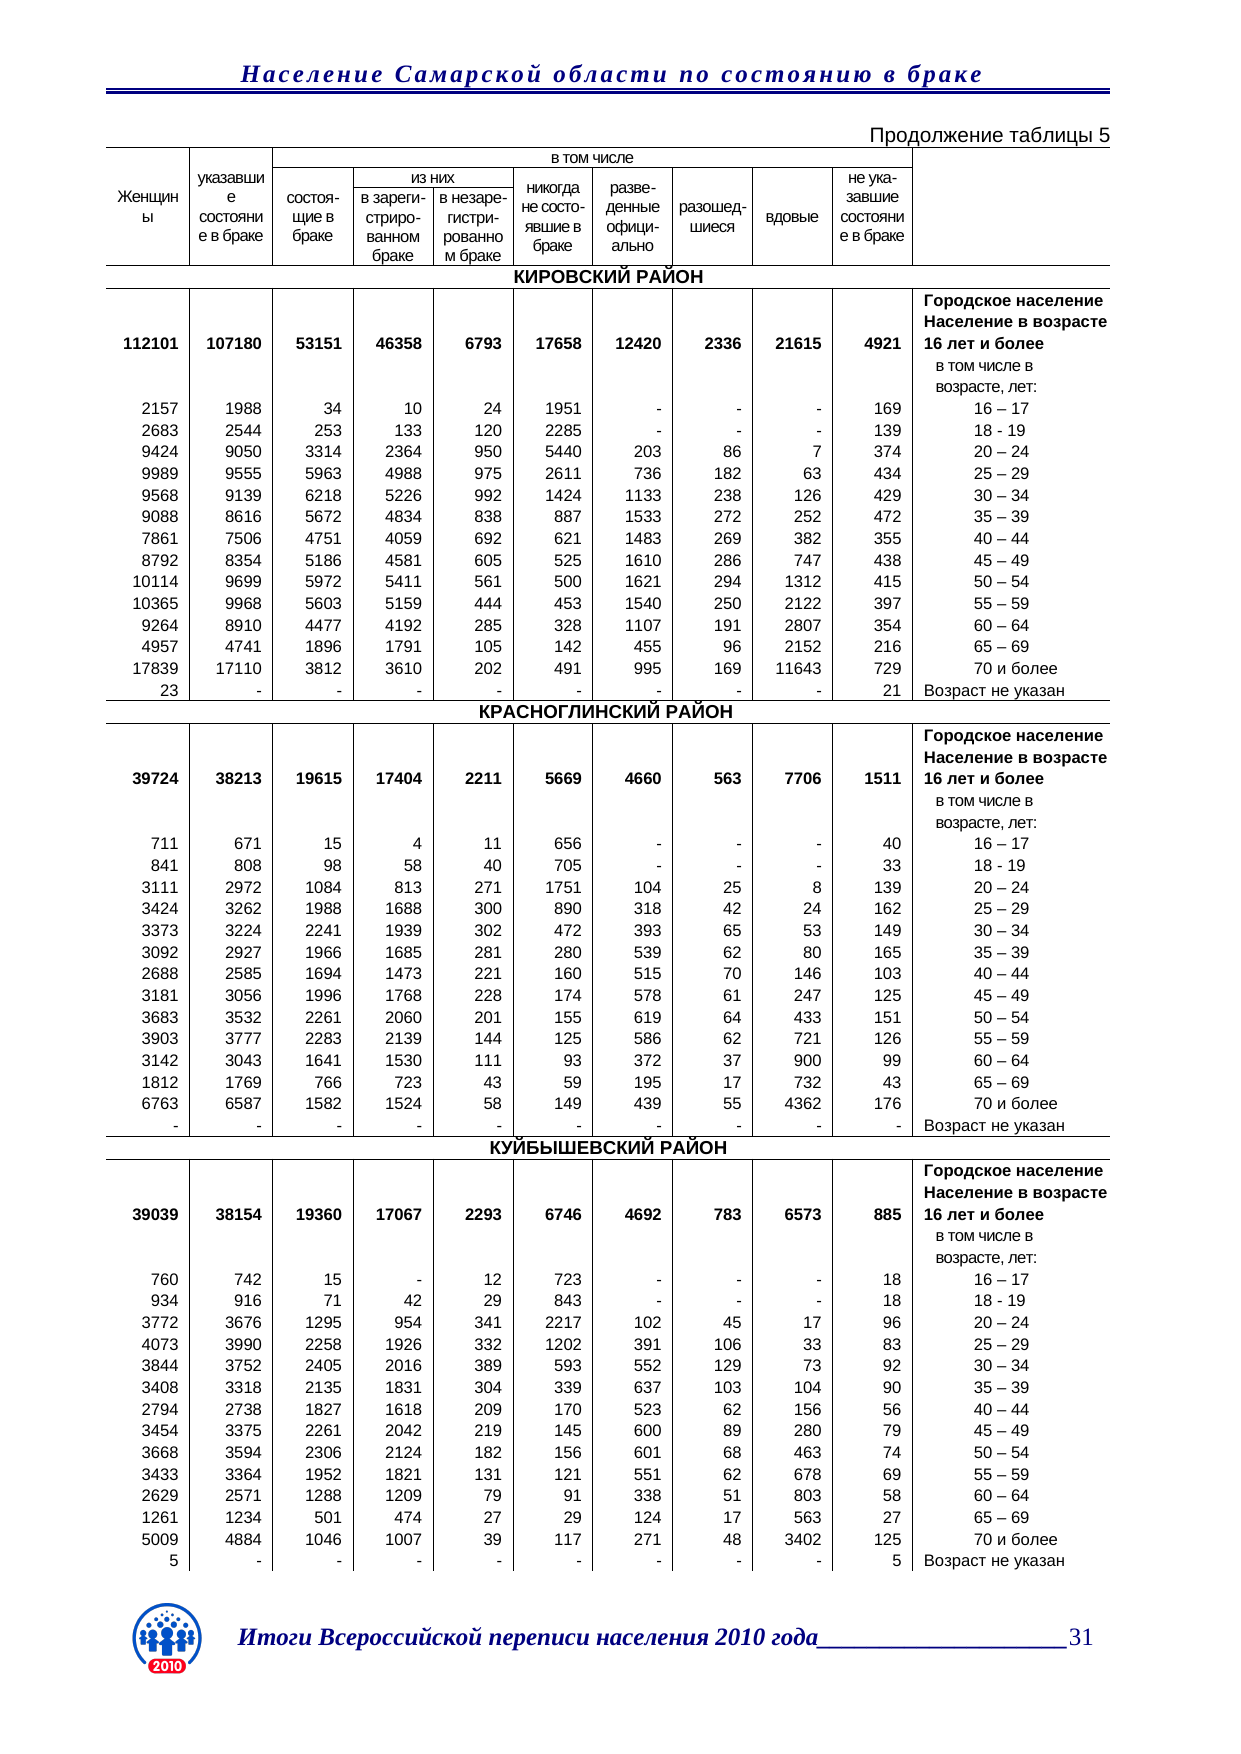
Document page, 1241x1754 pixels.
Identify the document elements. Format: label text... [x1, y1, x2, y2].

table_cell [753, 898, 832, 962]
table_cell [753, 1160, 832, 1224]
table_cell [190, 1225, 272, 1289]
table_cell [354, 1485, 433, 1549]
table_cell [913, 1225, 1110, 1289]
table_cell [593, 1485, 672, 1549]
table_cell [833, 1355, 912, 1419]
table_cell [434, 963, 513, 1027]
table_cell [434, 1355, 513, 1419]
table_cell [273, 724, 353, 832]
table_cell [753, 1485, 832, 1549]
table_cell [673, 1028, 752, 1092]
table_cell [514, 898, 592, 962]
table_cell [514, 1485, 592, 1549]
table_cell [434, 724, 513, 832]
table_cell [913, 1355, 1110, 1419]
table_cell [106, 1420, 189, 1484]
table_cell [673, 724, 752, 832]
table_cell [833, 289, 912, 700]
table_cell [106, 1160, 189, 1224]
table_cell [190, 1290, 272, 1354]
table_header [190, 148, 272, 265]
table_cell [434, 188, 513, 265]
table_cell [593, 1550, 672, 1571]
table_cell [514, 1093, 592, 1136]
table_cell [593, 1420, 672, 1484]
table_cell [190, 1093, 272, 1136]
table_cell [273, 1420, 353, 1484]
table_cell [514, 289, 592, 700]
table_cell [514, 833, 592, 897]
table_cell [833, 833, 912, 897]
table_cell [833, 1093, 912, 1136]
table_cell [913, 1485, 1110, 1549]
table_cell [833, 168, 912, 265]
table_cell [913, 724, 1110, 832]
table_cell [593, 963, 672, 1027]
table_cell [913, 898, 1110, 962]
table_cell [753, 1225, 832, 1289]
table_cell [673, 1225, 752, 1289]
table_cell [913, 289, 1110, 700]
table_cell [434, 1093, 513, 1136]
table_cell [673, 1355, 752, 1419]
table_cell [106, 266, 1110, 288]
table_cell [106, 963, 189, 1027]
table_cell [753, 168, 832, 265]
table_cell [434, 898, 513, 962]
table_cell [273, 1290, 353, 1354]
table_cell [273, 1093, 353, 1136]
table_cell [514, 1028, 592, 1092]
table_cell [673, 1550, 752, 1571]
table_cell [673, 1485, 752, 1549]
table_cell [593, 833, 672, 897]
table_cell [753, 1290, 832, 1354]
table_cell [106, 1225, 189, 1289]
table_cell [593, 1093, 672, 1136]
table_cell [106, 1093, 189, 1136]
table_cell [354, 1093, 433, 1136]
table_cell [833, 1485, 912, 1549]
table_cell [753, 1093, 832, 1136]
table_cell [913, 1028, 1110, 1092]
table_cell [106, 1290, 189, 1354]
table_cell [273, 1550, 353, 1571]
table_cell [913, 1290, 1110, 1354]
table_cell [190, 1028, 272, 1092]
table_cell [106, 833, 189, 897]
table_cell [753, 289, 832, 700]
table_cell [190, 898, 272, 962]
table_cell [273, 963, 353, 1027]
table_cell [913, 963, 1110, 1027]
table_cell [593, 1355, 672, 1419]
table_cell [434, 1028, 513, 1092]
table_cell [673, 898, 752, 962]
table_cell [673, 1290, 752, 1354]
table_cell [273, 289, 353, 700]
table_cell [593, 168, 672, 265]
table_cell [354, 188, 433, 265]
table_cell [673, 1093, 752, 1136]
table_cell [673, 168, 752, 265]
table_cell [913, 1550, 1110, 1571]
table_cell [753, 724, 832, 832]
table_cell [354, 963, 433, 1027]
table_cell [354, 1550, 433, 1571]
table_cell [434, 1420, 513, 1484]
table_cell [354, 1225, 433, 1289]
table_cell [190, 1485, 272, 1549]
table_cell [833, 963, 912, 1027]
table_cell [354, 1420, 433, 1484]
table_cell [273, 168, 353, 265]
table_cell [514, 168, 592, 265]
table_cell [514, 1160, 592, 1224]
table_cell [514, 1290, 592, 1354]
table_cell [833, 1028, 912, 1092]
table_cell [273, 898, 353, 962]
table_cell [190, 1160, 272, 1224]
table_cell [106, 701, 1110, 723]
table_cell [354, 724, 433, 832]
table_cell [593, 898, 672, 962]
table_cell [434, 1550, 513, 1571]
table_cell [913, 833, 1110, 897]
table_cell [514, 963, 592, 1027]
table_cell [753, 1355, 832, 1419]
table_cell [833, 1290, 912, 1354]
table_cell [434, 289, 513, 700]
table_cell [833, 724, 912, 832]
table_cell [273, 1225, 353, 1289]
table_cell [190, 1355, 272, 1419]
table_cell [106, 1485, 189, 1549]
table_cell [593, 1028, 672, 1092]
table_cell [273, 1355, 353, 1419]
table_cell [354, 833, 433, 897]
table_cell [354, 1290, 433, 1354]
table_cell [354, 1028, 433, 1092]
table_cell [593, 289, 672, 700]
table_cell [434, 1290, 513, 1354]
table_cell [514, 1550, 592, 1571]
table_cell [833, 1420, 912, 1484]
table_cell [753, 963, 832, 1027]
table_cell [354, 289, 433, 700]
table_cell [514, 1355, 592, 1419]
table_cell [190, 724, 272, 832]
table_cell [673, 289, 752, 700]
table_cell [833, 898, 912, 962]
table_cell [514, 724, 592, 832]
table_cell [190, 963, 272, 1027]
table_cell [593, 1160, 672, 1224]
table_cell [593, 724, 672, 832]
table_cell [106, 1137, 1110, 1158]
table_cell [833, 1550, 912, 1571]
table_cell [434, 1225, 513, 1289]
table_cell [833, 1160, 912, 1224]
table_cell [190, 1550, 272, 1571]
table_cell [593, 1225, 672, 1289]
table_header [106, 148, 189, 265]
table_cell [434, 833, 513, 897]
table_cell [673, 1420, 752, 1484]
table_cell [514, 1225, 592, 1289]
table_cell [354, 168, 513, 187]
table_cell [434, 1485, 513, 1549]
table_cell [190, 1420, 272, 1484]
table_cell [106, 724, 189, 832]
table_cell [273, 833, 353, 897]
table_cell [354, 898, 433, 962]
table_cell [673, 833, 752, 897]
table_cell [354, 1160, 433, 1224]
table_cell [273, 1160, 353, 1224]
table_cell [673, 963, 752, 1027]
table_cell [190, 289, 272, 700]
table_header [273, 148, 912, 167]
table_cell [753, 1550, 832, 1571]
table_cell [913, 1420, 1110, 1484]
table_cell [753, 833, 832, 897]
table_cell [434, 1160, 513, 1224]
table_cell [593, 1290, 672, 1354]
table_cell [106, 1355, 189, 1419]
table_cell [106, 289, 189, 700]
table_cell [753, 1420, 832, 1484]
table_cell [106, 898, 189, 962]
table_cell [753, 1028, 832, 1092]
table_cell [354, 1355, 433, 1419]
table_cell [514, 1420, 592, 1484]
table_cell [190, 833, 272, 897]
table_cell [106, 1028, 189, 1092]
text Продолжение таблицы 5 [106, 123, 1110, 147]
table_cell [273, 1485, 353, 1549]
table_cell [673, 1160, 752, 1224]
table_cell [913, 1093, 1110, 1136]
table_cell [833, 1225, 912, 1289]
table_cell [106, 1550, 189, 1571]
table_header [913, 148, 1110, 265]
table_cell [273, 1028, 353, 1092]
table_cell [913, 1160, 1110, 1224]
